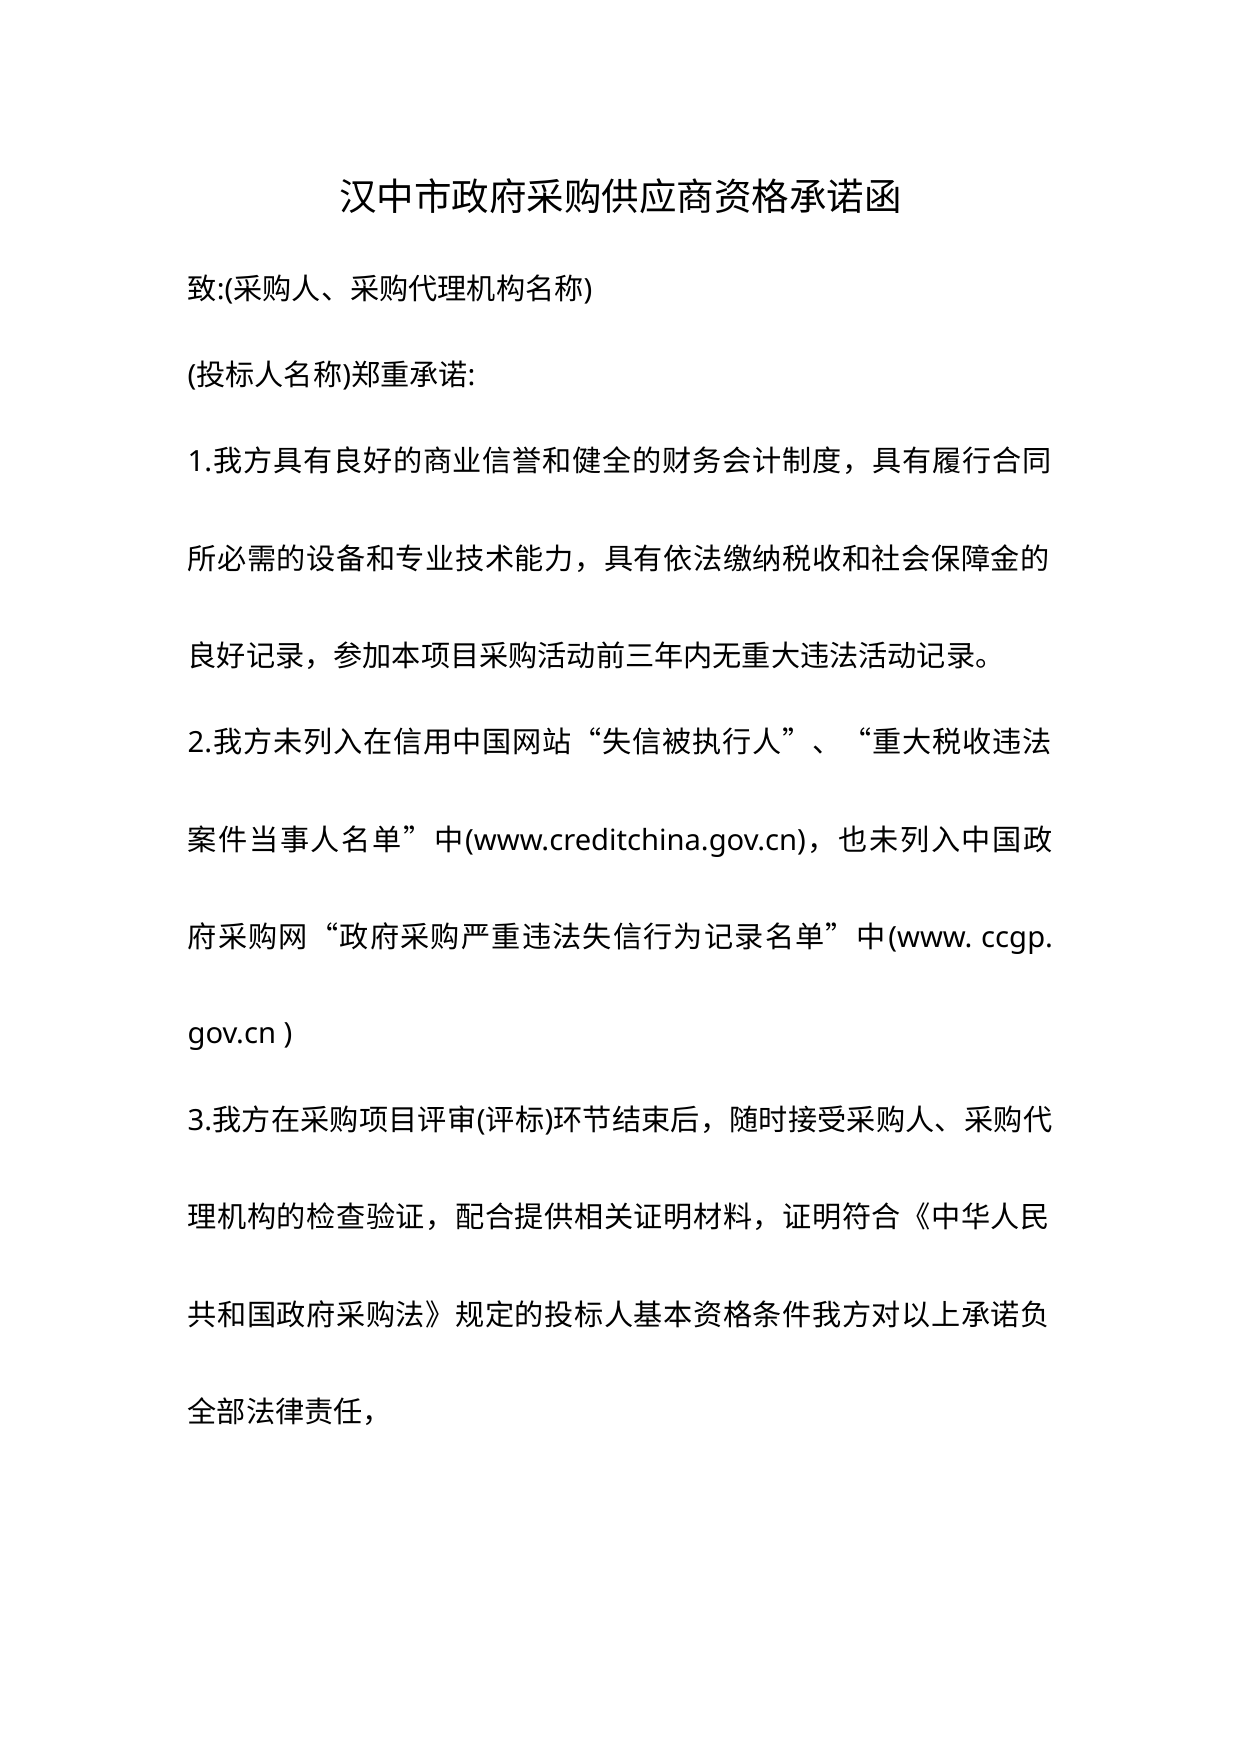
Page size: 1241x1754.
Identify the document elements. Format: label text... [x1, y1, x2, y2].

text (投标人名称)郑重承诺: [187, 340, 1053, 405]
text 致:(采购人、采购代理机构名称) [187, 254, 1053, 319]
text 2.我方未列入在信用中国网站“失信被执行人”、“重大税收违法案件当事人名单”中(www.creditchina.gov.cn)，也未列入中国政府采购网“政府采购严重违法失信行为记录名单”中(www. ccgp. gov.cn ) [187, 707, 1053, 1065]
text 1.我方具有良好的商业信誉和健全的财务会计制度，具有履行合同所必需的设备和专业技术能力，具有依法缴纳税收和社会保障金的良好记录，参加本项目采购活动前三年内无重大违法活动记录。 [187, 426, 1053, 686]
text 汉中市政府采购供应商资格承诺函 [187, 162, 1053, 227]
text 3.我方在采购项目评审(评标)环节结束后，随时接受采购人、采购代理机构的检查验证，配合提供相关证明材料，证明符合《中华人民共和国政府采购法》规定的投标人基本资格条件我方对以上承诺负全部法律责任， [187, 1085, 1053, 1442]
